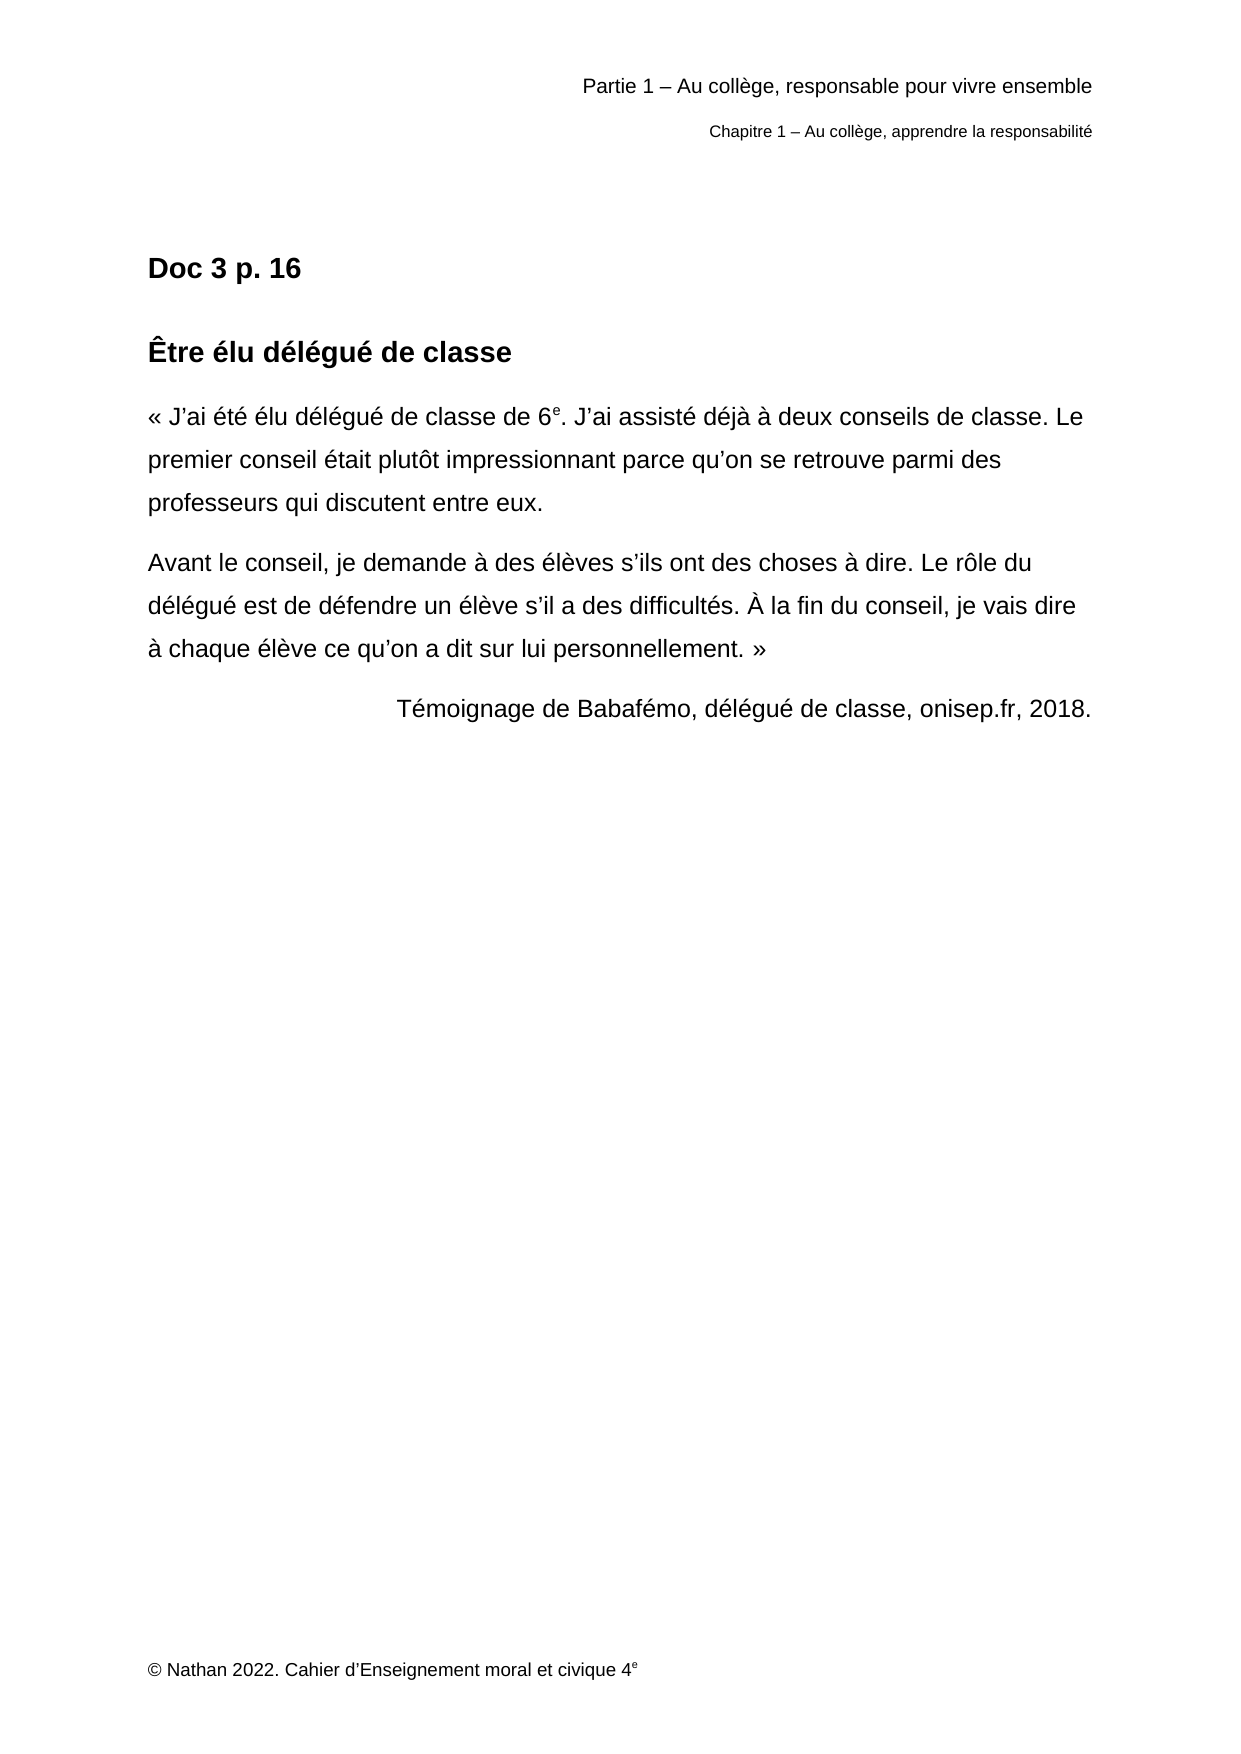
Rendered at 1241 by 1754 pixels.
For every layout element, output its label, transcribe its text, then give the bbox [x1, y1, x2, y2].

text « J’ai été élu délégué de classe de 6e. J’ai assisté déjà à deux conseils de classe. Le premier conseil était plutôt impressionnant parce qu’on se retrouve parmi des professeurs qui discutent entre eux. [148, 402, 1093, 517]
text Témoignage de Babafémo, délégué de classe, onisep.fr, 2018. [148, 694, 1093, 722]
text Avant le conseil, je demande à des élèves s’ils ont des choses à dire. Le rôle du délégué est de défendre un élève s’il a des difficultés. À la fin du conseil, je vais dire à chaque élève ce qu’on a dit sur lui personnellement. » [148, 548, 1093, 663]
text Doc 3 p. 16 [148, 251, 1093, 284]
text Être élu délégué de classe [148, 334, 1093, 368]
